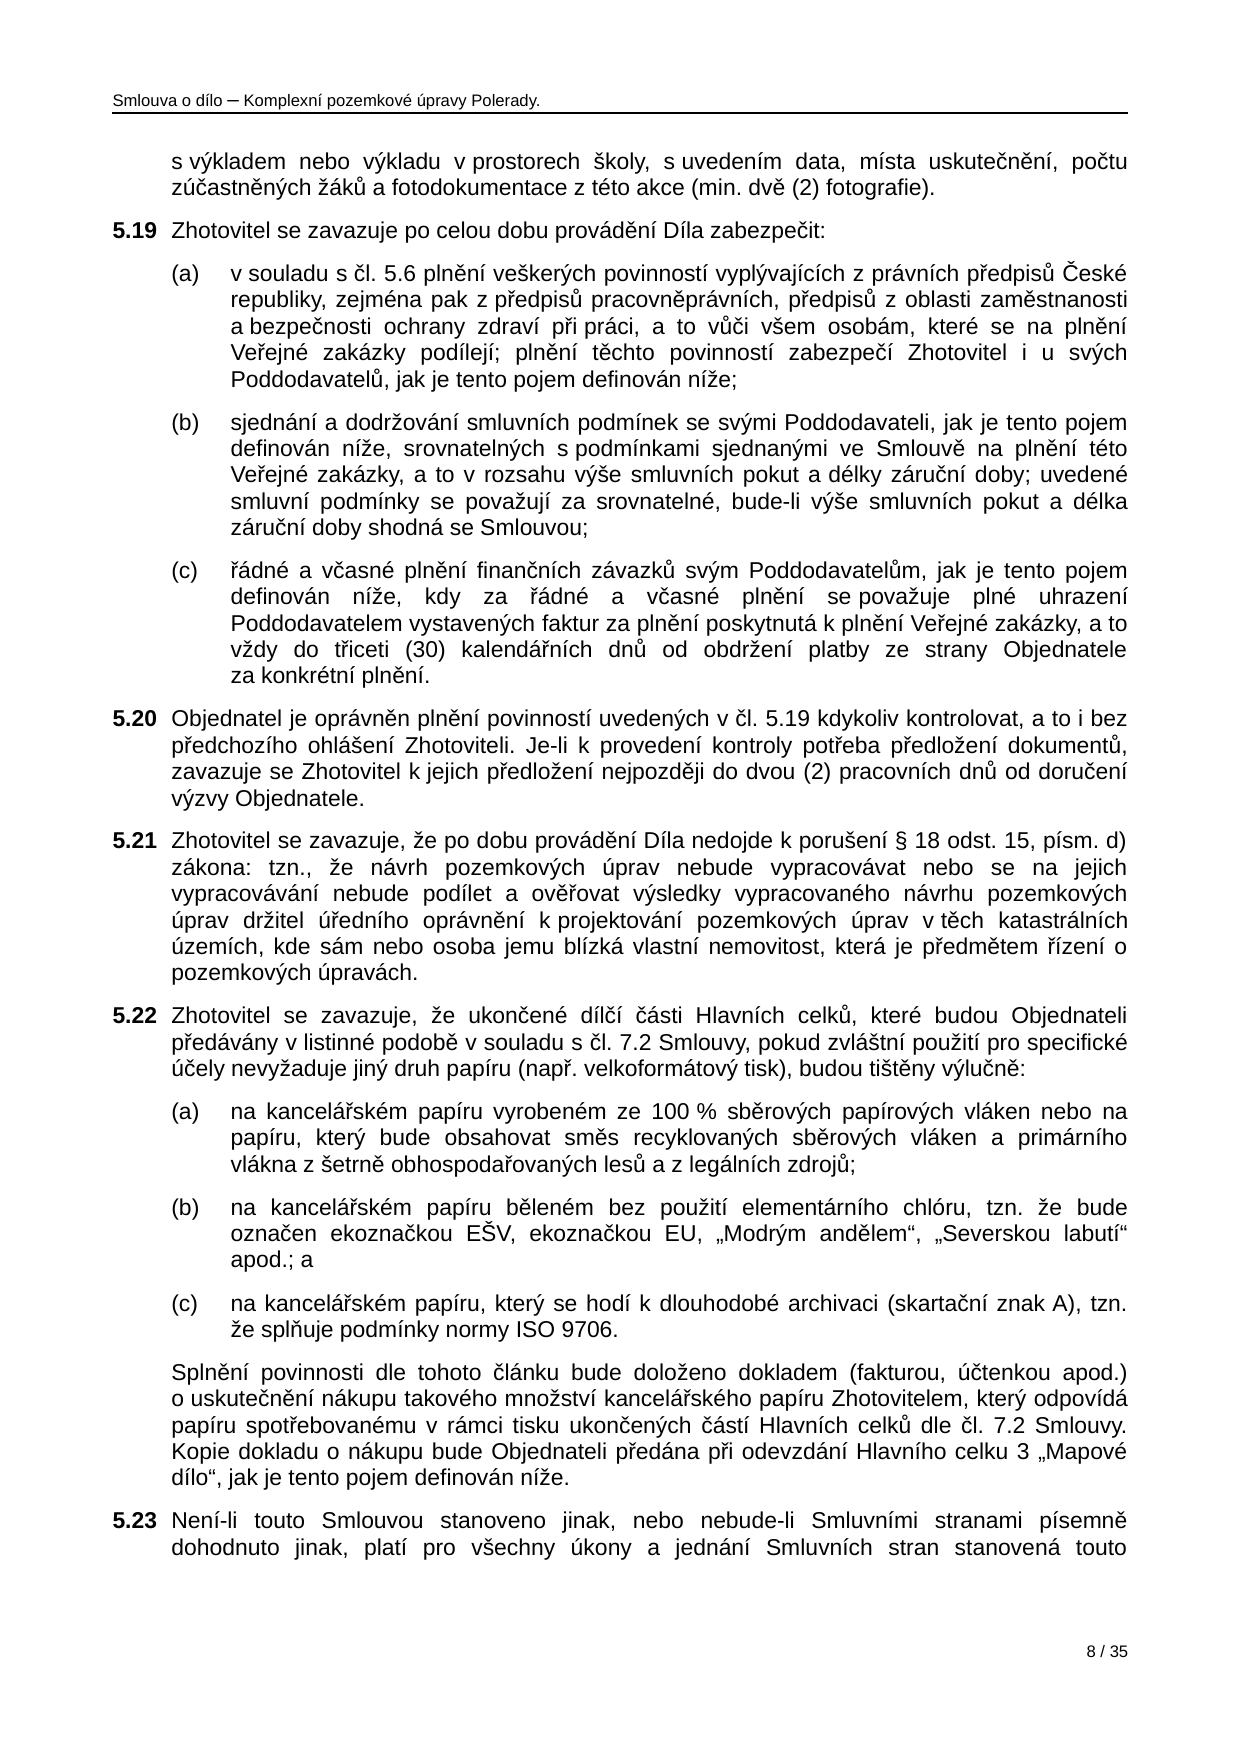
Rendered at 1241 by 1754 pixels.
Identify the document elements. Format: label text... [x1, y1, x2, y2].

list na kancelářském papíru běleném bez použití elementárního chlóru, tzn. že bude označen ekoznačkou EŠV, ekoznačkou EU, „Modrým andělem“, „Severskou labutí“ apod.; a [171, 1194, 1128, 1273]
list sjednání a dodržování smluvních podmínek se svými Poddodavateli, jak je tento pojem definován níže, srovnatelných s podmínkami sjednanými ve Smlouvě na plnění této Veřejné zakázky, a to v rozsahu výše smluvních pokut a délky záruční doby; uvedené smluvní podmínky se považují za srovnatelné, bude-li výše smluvních pokut a délka záruční doby shodná se Smlouvou; [171, 408, 1128, 540]
list na kancelářském papíru, který se hodí k dlouhodobé archivaci (skartační znak A), tzn. že splňuje podmínky normy ISO 9706. [171, 1289, 1128, 1342]
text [112, 148, 1128, 200]
text Objednatel je oprávněn plnění povinností uvedených v čl. 5.19 kdykoliv kontrolovat, a to i bez předchozího ohlášení Zhotoviteli. Je-li k provedení kontroly potřeba předložení dokumentů, zavazuje se Zhotovitel k jejich předložení nejpozději do dvou (2) pracovních dnů od doručení výzvy Objednatele. [112, 705, 1128, 811]
text Zhotovitel se zavazuje po celou dobu provádění Díla zabezpečit: [112, 217, 1128, 243]
list řádné a včasné plnění finančních závazků svým Poddodavatelům, jak je tento pojem definován níže, kdy za řádné a včasné plnění se považuje plné uhrazení Poddodavatelem vystavených faktur za plnění poskytnutá k plnění Veřejné zakázky, a to vždy do třiceti (30) kalendářních dnů od obdržení platby ze strany Objednatele za konkrétní plnění. [171, 557, 1128, 689]
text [112, 1507, 1128, 1560]
text Zhotovitel se zavazuje, že ukončené dílčí části Hlavních celků, které budou Objednateli předávány v listinné podobě v souladu s čl. 7.2 Smlouvy, pokud zvláštní použití pro specifické účely nevyžaduje jiný druh papíru (např. velkoformátový tisk), budou tištěny výlučně: [112, 1002, 1128, 1081]
list v souladu s čl. 5.6 plnění veškerých povinností vyplývajících z právních předpisů České republiky, zejména pak z předpisů pracovněprávních, předpisů z oblasti zaměstnanosti a bezpečnosti ochrany zdraví při práci, a to vůči všem osobám, které se na plnění Veřejné zakázky podílejí; plnění těchto povinností zabezpečí Zhotovitel i u svých Poddodavatelů, jak je tento pojem definován níže; [171, 260, 1128, 392]
text Zhotovitel se zavazuje, že po dobu provádění Díla nedojde k porušení § 18 odst. 15, písm. d) zákona: tzn., že návrh pozemkových úprav nebude vypracovávat nebo se na jejich vypracovávání nebude podílet a ověřovat výsledky vypracovaného návrhu pozemkových úprav držitel úředního oprávnění k projektování pozemkových úprav v těch katastrálních územích, kde sám nebo osoba jemu blízká vlastní nemovitost, která je předmětem řízení o pozemkových úpravách. [112, 827, 1128, 986]
list na kancelářském papíru vyrobeném ze 100 % sběrových papírových vláken nebo na papíru, který bude obsahovat směs recyklovaných sběrových vláken a primárního vlákna z šetrně obhospodařovaných lesů a z legálních zdrojů; [171, 1098, 1128, 1177]
list Splnění povinnosti dle tohoto článku bude doloženo dokladem (fakturou, účtenkou apod.) o uskutečnění nákupu takového množství kancelářského papíru Zhotovitelem, který odpovídá papíru spotřebovanému v rámci tisku ukončených částí Hlavních celků dle čl. 7.2 Smlouvy. Kopie dokladu o nákupu bude Objednateli předána při odevzdání Hlavního celku 3 „Mapové dílo“, jak je tento pojem definován níže. [171, 1359, 1128, 1491]
